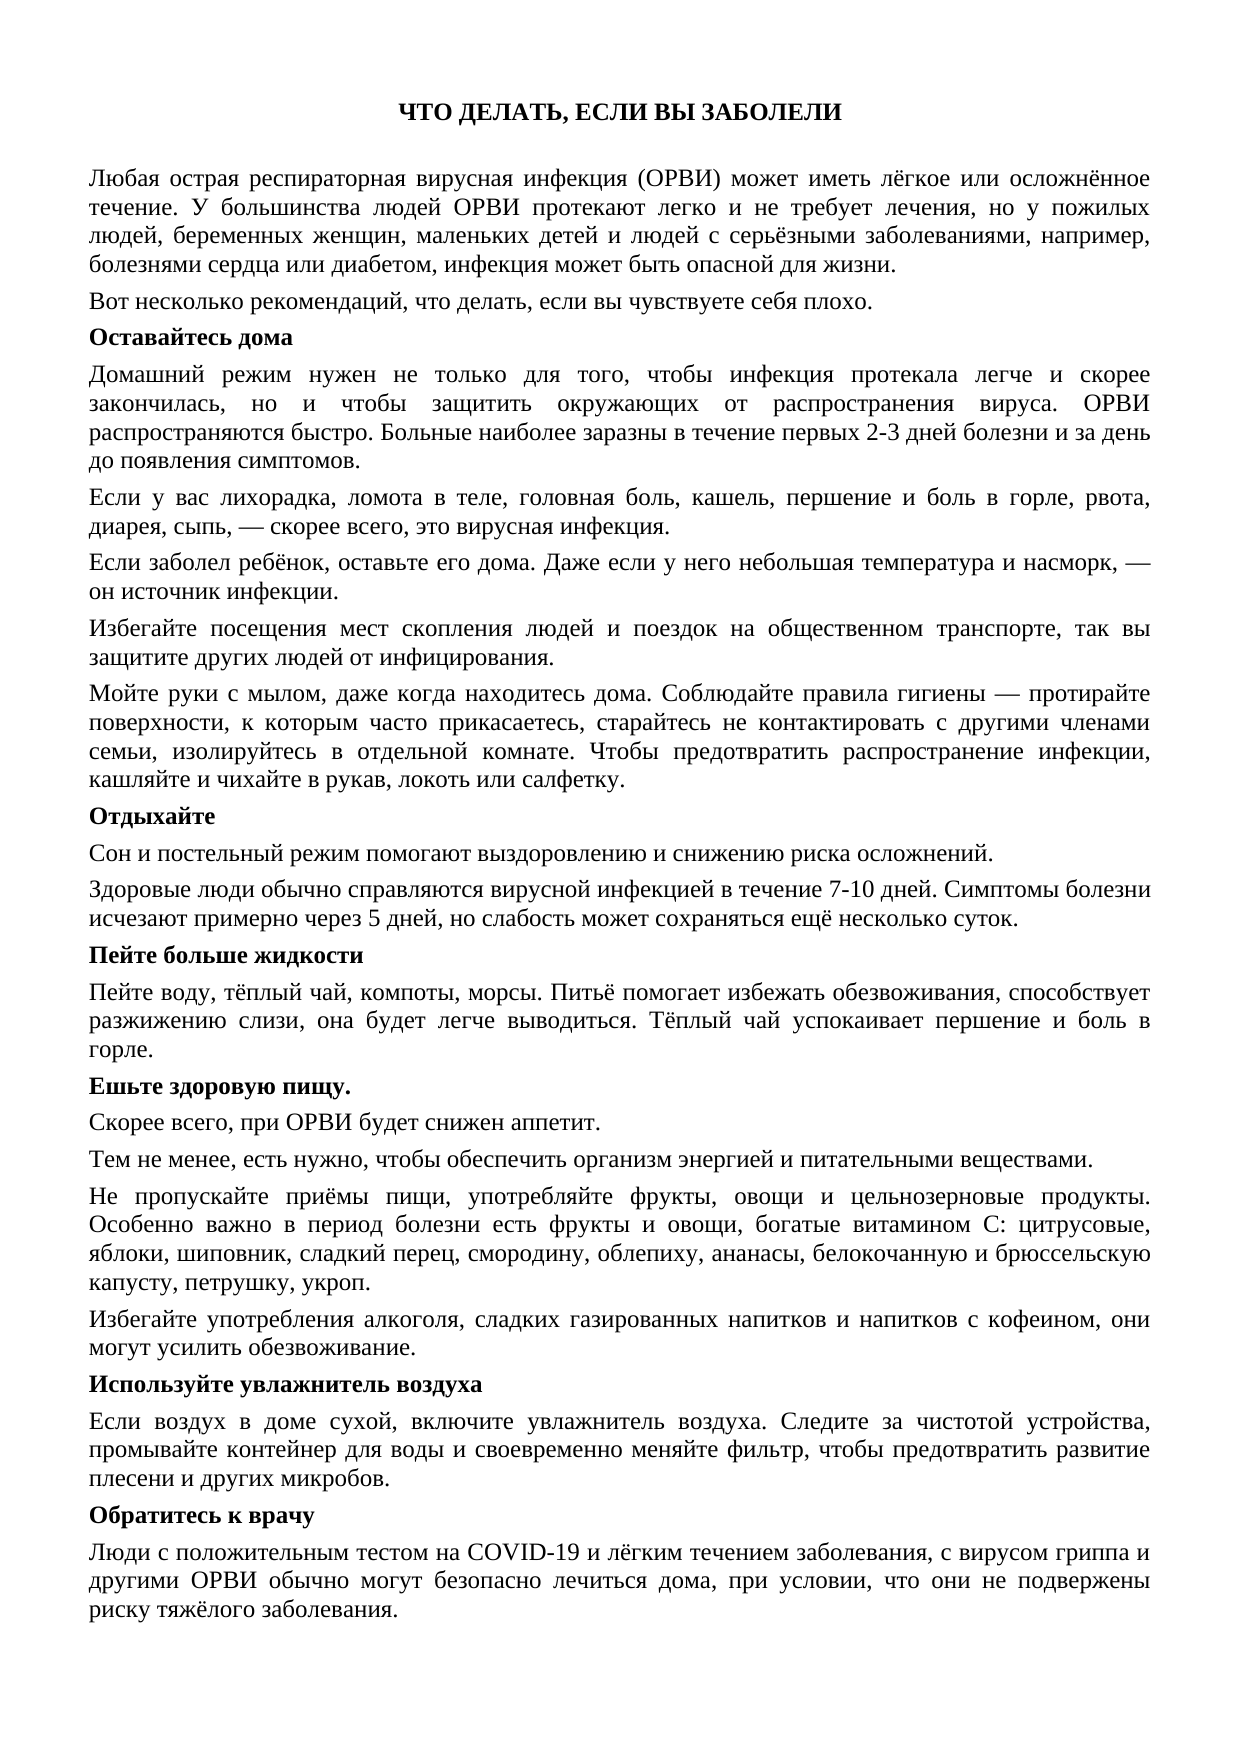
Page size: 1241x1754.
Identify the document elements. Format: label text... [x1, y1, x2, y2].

text Отдыхайте [89, 801, 1152, 830]
text Если заболел ребёнок, оставьте его дома. Даже если у него небольшая температура и насморк, — он источник инфекции. [89, 547, 1152, 605]
text Если воздух в доме сухой, включите увлажнитель воздуха. Следите за чистотой устройства, промывайте контейнер для воды и своевременно меняйте фильтр, чтобы предотвратить развитие плесени и других микробов. [89, 1406, 1152, 1492]
text Тем не менее, есть нужно, чтобы обеспечить организм энергией и питательными веществами. [89, 1144, 1152, 1173]
text Не пропускайте приёмы пищи, употребляйте фрукты, овощи и цельнозерновые продукты. Особенно важно в период болезни есть фрукты и овощи, богатые витамином С: цитрусовые, яблоки, шиповник, сладкий перец, смородину, облепиху, ананасы, белокочанную и брюссельскую капусту, петрушку, укроп. [89, 1181, 1152, 1296]
text ЧТО ДЕЛАТЬ, ЕСЛИ ВЫ ЗАБОЛЕЛИ [89, 83, 1152, 126]
text Используйте увлажнитель воздуха [89, 1369, 1152, 1398]
text Ешьте здоровую пищу. [89, 1071, 1152, 1099]
text Вот несколько рекомендаций, что делать, если вы чувствуете себя плохо. [89, 286, 1152, 314]
text Избегайте посещения мест скопления людей и поездок на общественном транспорте, так вы защитите других людей от инфицирования. [89, 613, 1152, 670]
text Если у вас лихорадка, ломота в теле, головная боль, кашель, першение и боль в горле, рвота, диарея, сыпь, — скорее всего, это вирусная инфекция. [89, 482, 1152, 539]
text Сон и постельный режим помогают выздоровлению и снижению риска осложнений. [89, 838, 1152, 867]
text Обратитесь к врачу [89, 1500, 1152, 1529]
text Избегайте употребления алкоголя, сладких газированных напитков и напитков с кофеином, они могут усилить обезвоживание. [89, 1304, 1152, 1361]
text Скорее всего, при ОРВИ будет снижен аппетит. [89, 1107, 1152, 1136]
text Оставайтесь дома [89, 322, 1152, 351]
text Любая острая респираторная вирусная инфекция (ОРВИ) может иметь лёгкое или осложнённое течение. У большинства людей ОРВИ протекают легко и не требует лечения, но у пожилых людей, беременных женщин, маленьких детей и людей с серьёзными заболеваниями, например, болезнями сердца или диабетом, инфекция может быть опасной для жизни. [89, 163, 1152, 278]
text Здоровые люди обычно справляются вирусной инфекцией в течение 7-10 дней. Симптомы болезни исчезают примерно через 5 дней, но слабость может сохраняться ещё несколько суток. [89, 874, 1152, 932]
text Люди с положительным тестом на COVID-19 и лёгким течением заболевания, с вирусом гриппа и другими ОРВИ обычно могут безопасно лечиться дома, при условии, что они не подвержены риску тяжёлого заболевания. [89, 1537, 1152, 1623]
text Пейте больше жидкости [89, 940, 1152, 969]
text Домашний режим нужен не только для того, чтобы инфекция протекала легче и скорее закончилась, но и чтобы защитить окружающих от распространения вируса. ОРВИ распространяются быстро. Больные наиболее заразны в течение первых 2-3 дней болезни и за день до появления симптомов. [89, 359, 1152, 474]
text Пейте воду, тёплый чай, компоты, морсы. Питьё помогает избежать обезвоживания, способствует разжижению слизи, она будет легче выводиться. Тёплый чай успокаивает першение и боль в горле. [89, 977, 1152, 1063]
text Мойте руки с мылом, даже когда находитесь дома. Соблюдайте правила гигиены — протирайте поверхности, к которым часто прикасаетесь, старайтесь не контактировать с другими членами семьи, изолируйтесь в отдельной комнате. Чтобы предотвратить распространение инфекции, кашляйте и чихайте в рукав, локоть или салфетку. [89, 678, 1152, 793]
